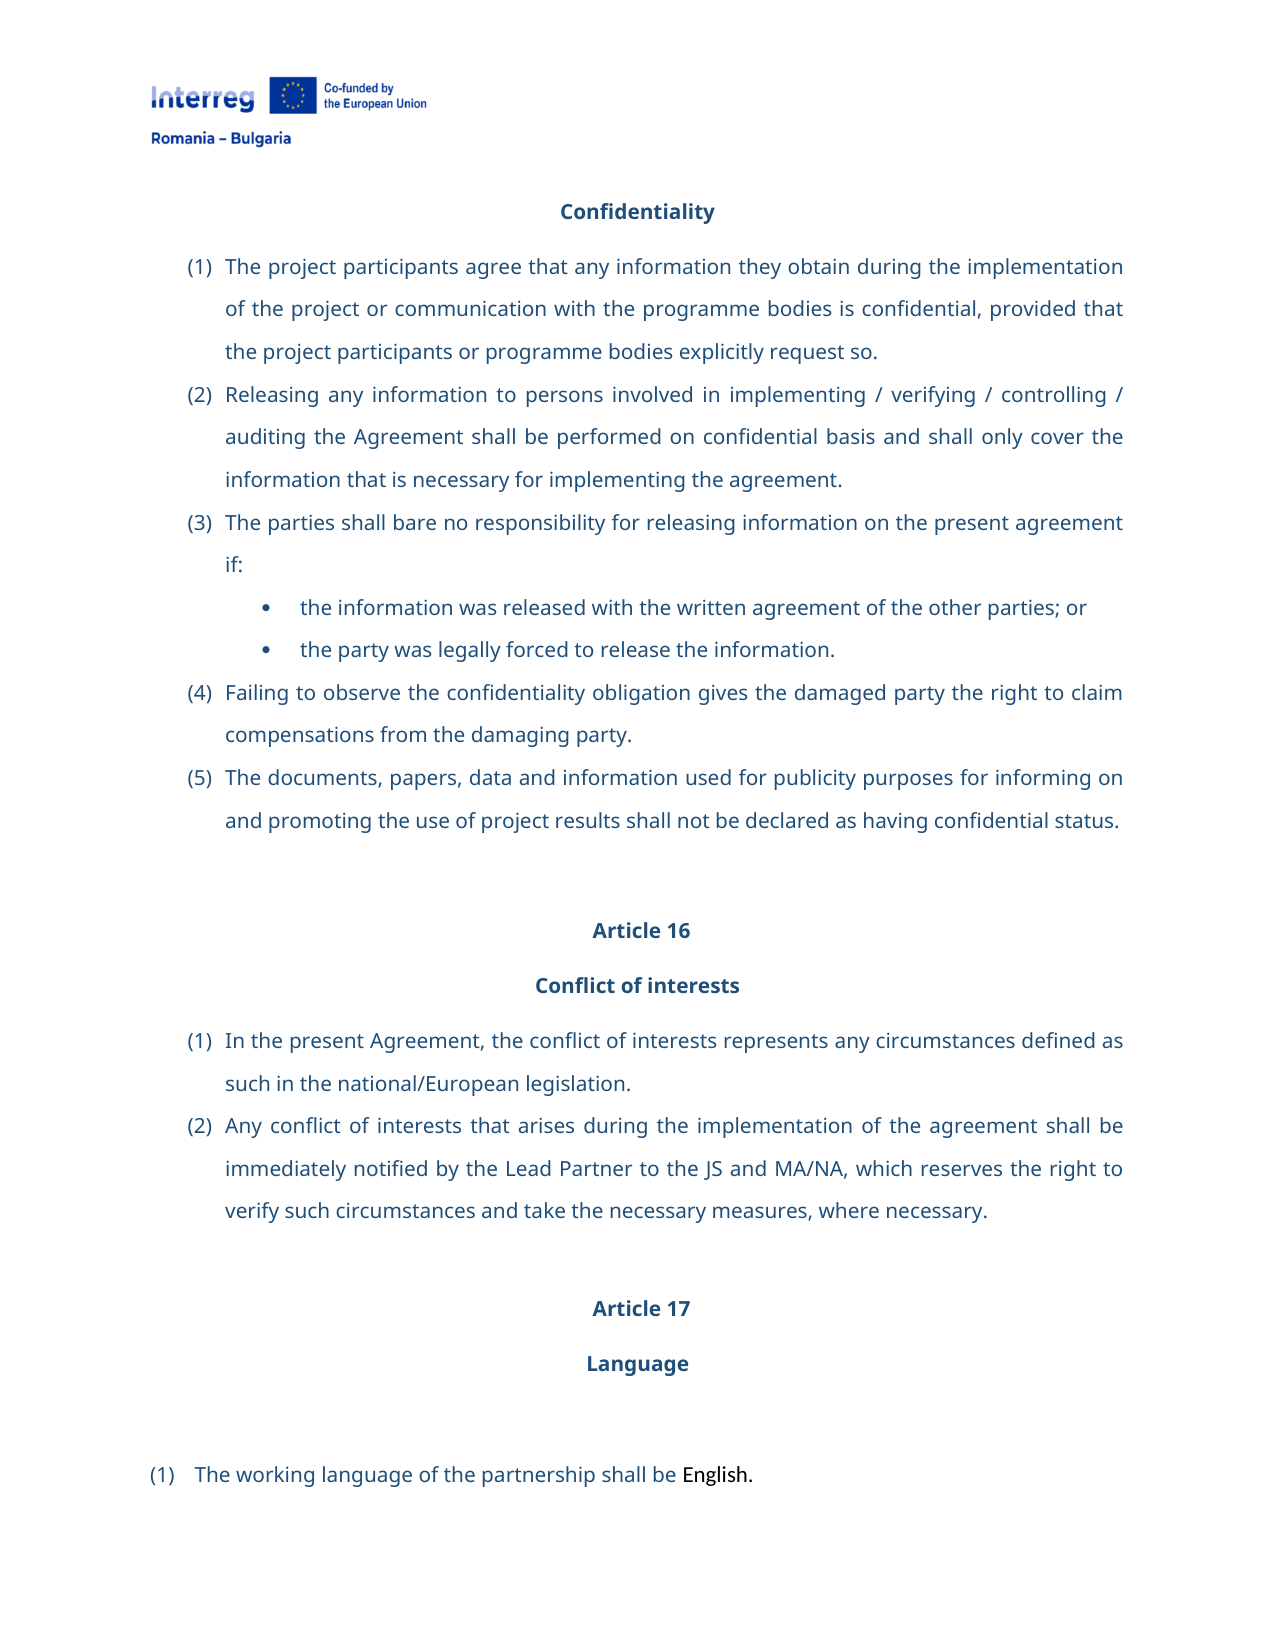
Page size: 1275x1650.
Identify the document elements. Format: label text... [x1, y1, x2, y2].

text Article 17 [592, 1294, 1125, 1323]
list the information was released with the written agreement of the other parties; or [262, 593, 1125, 621]
text Conflict of interests [150, 971, 1125, 999]
text Confidentiality [150, 197, 1125, 225]
list Releasing any information to persons involved in implementing / verifying / controlling / auditing the Agreement shall be performed on confidential basis and shall only cover the information that is necessary for implementing the agreement. [187, 380, 1125, 493]
list Failing to observe the confidentiality obligation gives the damaged party the right to claim compensations from the damaging party. [187, 678, 1125, 749]
list the party was legally forced to release the information. [262, 635, 1125, 664]
list The project participants agree that any information they obtain during the implementation of the project or communication with the programme bodies is confidential, provided that the project participants or programme bodies explicitly request so. [187, 252, 1125, 366]
list Any conflict of interests that arises during the implementation of the agreement shall be immediately notified by the Lead Partner to the JS and MA/NA, which reserves the right to verify such circumstances and take the necessary measures, where necessary. [187, 1111, 1125, 1225]
list The parties shall bare no responsibility for releasing information on the present agreement if: [187, 508, 1125, 579]
picture [150, 75, 428, 154]
list In the present Agreement, the conflict of interests represents any circumstances defined as such in the national/European legislation. [187, 1026, 1125, 1097]
text Language [150, 1349, 1125, 1378]
text (1) The working language of the partnership shall be [150, 1460, 1125, 1488]
list The documents, papers, data and information used for publicity purposes for informing on and promoting the use of project results shall not be declared as having confidential status. [187, 763, 1125, 834]
text Article 16 [592, 916, 1125, 944]
